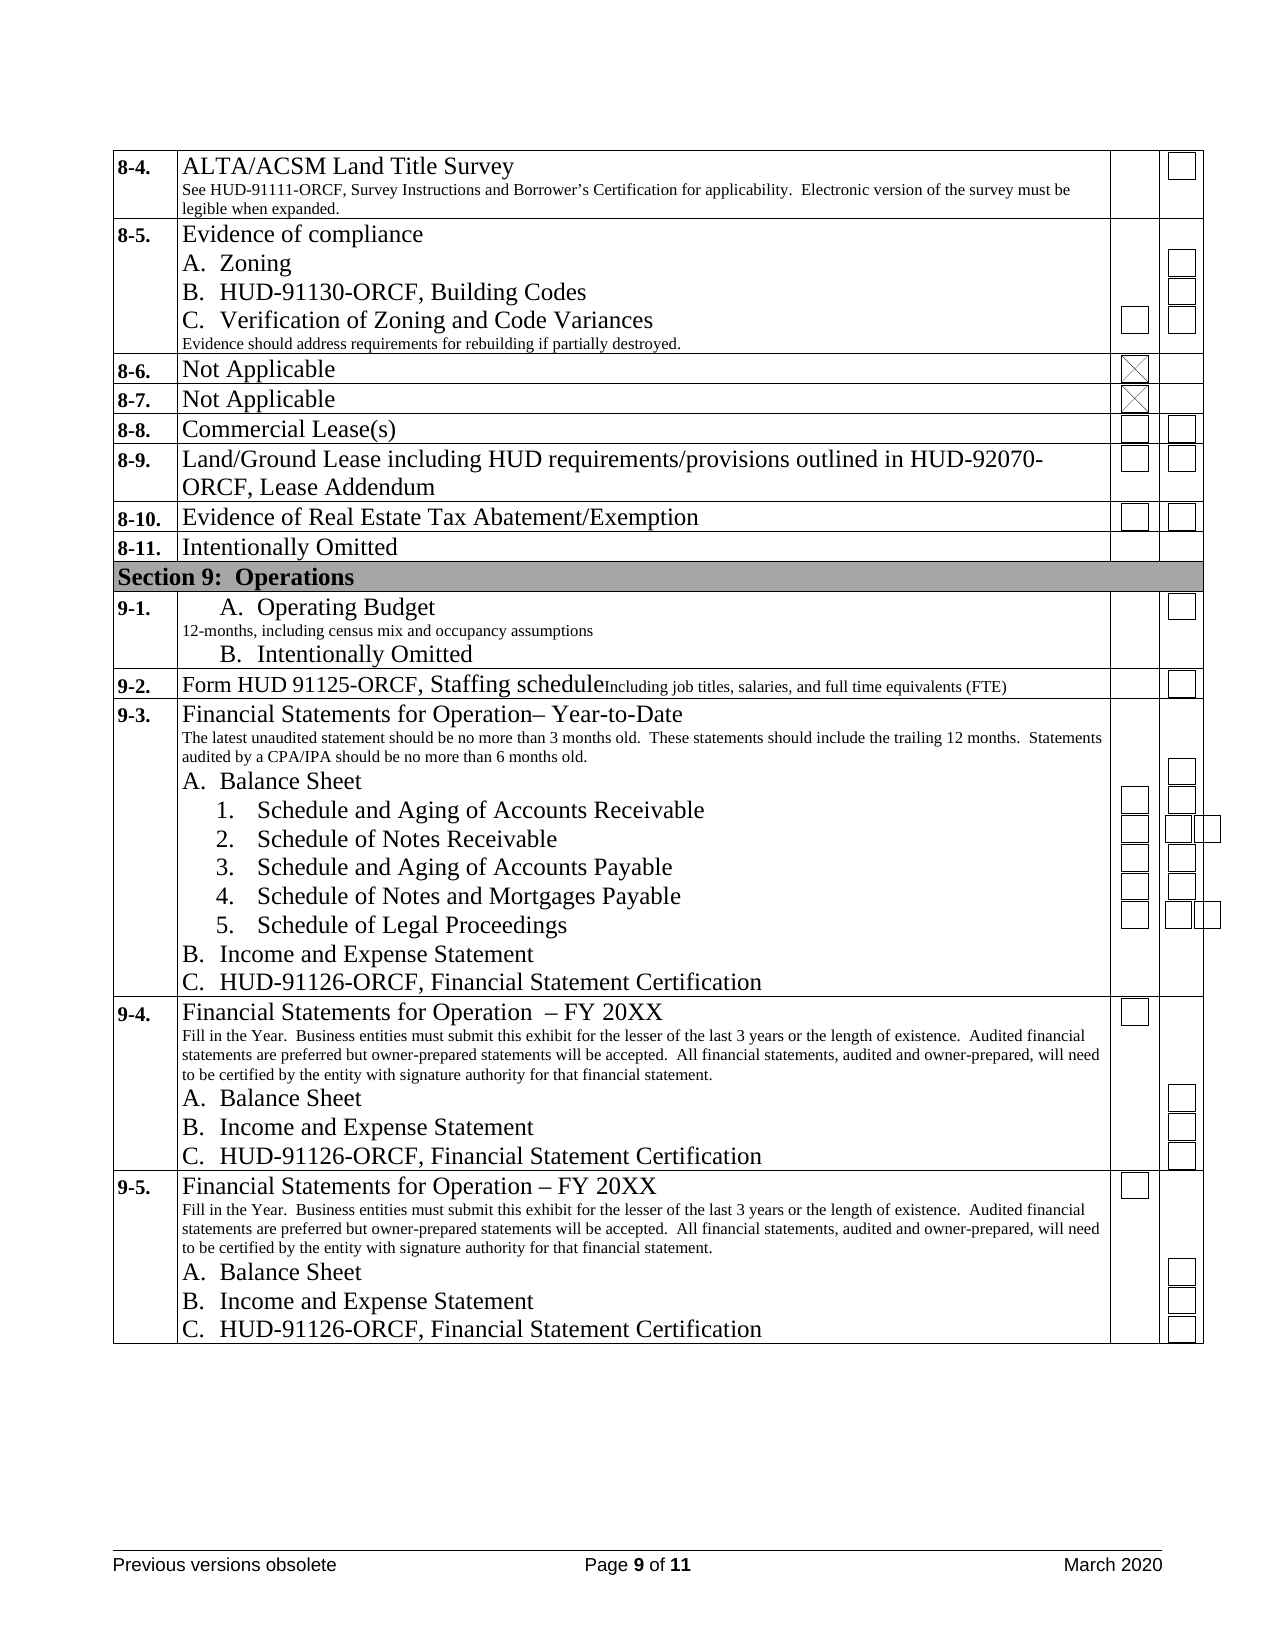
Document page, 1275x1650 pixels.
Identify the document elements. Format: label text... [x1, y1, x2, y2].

table_cell [114, 502, 177, 531]
table_cell [1111, 151, 1159, 218]
table_cell [114, 1171, 177, 1343]
table_cell [114, 669, 177, 698]
table_cell [1111, 502, 1159, 531]
table_cell [114, 997, 177, 1170]
table_cell [1111, 1171, 1159, 1343]
table_cell Section 9: Operations [114, 562, 1203, 591]
table_cell Not Applicable [178, 384, 1110, 413]
table_cell Land/Ground Lease including HUD requirements/provisions outlined in HUD-92070-ORCF, Lease Addendum [178, 444, 1110, 501]
table_cell Financial Statements for Operation– Year-to-Date The latest unaudited statement should be no more than 3 months old. These statements should include the trailing 12 months. Statements audited by a CPA/IPA should be no more than 6 months old. Balance Sheet Schedule and Aging of Accounts Receivable Schedule of Notes Receivable Schedule and Aging of Accounts Payable Schedule of Notes and Mortgages Payable Schedule of Legal Proceedings Income and Expense Statement HUD-91126-ORCF, Financial Statement Certification [178, 699, 1110, 996]
table_cell [1160, 151, 1203, 218]
table_cell [114, 414, 177, 443]
table_cell [114, 444, 177, 501]
table_cell [1111, 219, 1159, 353]
table_cell [1111, 354, 1159, 383]
table_cell [1111, 699, 1159, 996]
table_cell [1160, 384, 1203, 413]
table_cell [1160, 354, 1203, 383]
table_cell [114, 384, 177, 413]
table_cell [1160, 219, 1203, 353]
table_cell Operating Budget 12-months, including census mix and occupancy assumptions Intentionally Omitted [178, 592, 1110, 668]
table_cell [1111, 444, 1159, 501]
table_cell [1111, 997, 1159, 1170]
table_cell [114, 699, 177, 996]
table_cell [1160, 414, 1203, 443]
table_cell [1111, 532, 1159, 561]
table_cell Commercial Lease(s) [178, 414, 1110, 443]
table_cell Evidence of Real Estate Tax Abatement/Exemption [178, 502, 1110, 531]
table_cell [1160, 997, 1203, 1170]
table_cell [114, 219, 177, 353]
table_cell [1160, 502, 1203, 531]
table_cell Intentionally Omitted [178, 532, 1110, 561]
table_cell [1111, 384, 1159, 413]
table_cell [1160, 669, 1203, 698]
table_cell Evidence of compliance Zoning HUD-91130-ORCF, Building Codes Verification of Zoning and Code Variances Evidence should address requirements for rebuilding if partially destroyed. [178, 219, 1110, 353]
table_cell [1160, 699, 1203, 996]
table_cell [1160, 592, 1203, 668]
table_cell [1111, 592, 1159, 668]
table_cell [1111, 414, 1159, 443]
table_cell Not Applicable [178, 354, 1110, 383]
table_cell [114, 592, 177, 668]
table_cell [1160, 1171, 1203, 1343]
table_cell [114, 151, 177, 218]
table_cell [1111, 669, 1159, 698]
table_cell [178, 1171, 1110, 1343]
table_cell [1160, 444, 1203, 501]
table_cell [1160, 532, 1203, 561]
table_cell [114, 354, 177, 383]
table_cell Form HUD 91125-ORCF, Staffing scheduleIncluding job titles, salaries, and full time equivalents (FTE) [178, 669, 1110, 698]
table_cell [114, 532, 177, 561]
table_cell ALTA/ACSM Land Title Survey See HUD-91111-ORCF, Survey Instructions and Borrower’s Certification for applicability. Electronic version of the survey must be legible when expanded. [178, 151, 1110, 218]
